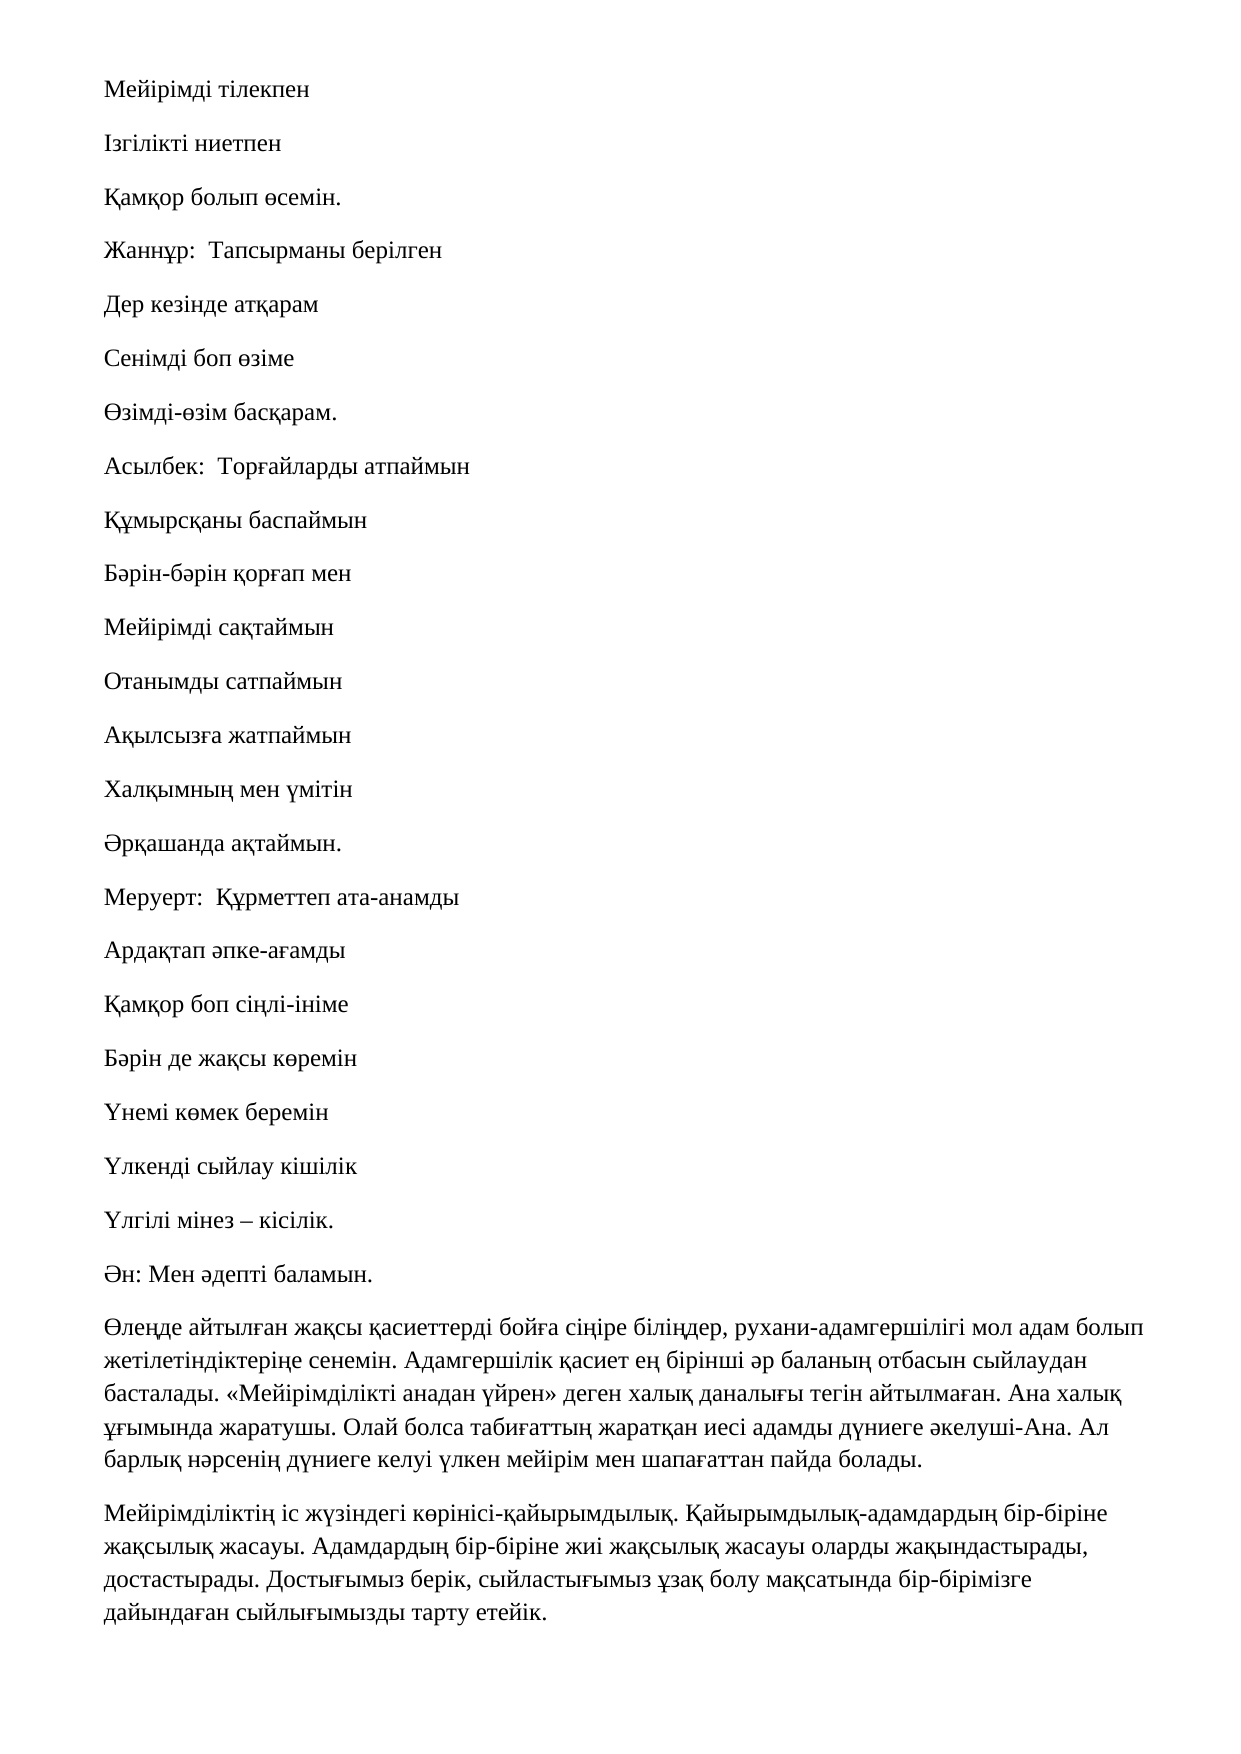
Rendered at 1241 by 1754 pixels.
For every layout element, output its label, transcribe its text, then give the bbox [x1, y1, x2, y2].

text Бәрін-бәрін қорғап мен [103, 558, 1152, 587]
text Өзімді-өзім басқарам. [103, 397, 1152, 426]
text Отанымды сатпаймын [103, 666, 1152, 695]
text Ақылсызға жатпаймын [103, 720, 1152, 749]
text Ән: Мен әдепті баламын. [103, 1259, 1152, 1287]
text Қамқор боп сіңлі-ініме [103, 989, 1152, 1018]
text Үнемі көмек беремін [103, 1097, 1152, 1126]
text Мейірімді тілекпен [103, 74, 1152, 103]
text Өлеңде айтылған жақсы қасиеттерді бойға сіңіре біліңдер, рухани-адамгершілігі мол адам болып жетілетіндіктеріңе сенемін. Адамгершілік қасиет ең бірінші әр баланың отбасын сыйлаудан басталады. «Мейірімділікті анадан үйрен» деген халық даналығы тегін айтылмаған. Ана халық ұғымында жаратушы. Олай болса табиғаттың жаратқан иесі адамды дүниеге әкелуші-Ана. Ал барлық нәрсенің дүниеге келуі үлкен мейірім мен шапағаттан пайда болады. [103, 1312, 1152, 1473]
text Үлкенді сыйлау кішілік [103, 1151, 1152, 1180]
text Үлгілі мінез – кісілік. [103, 1205, 1152, 1233]
text Мейірімділіктің іс жүзіндегі көрінісі-қайырымдылық. Қайырымдылық-адамдардың бір-біріне жақсылық жасауы. Адамдардың бір-біріне жиі жақсылық жасауы оларды жақындастырады, достастырады. Достығымыз берік, сыйластығымыз ұзақ болу мақсатында бір-бірімізге дайындаған сыйлығымызды тарту етейік. [103, 1498, 1152, 1626]
text Ізгілікті ниетпен [103, 128, 1152, 156]
text Меруерт: Құрметтеп ата-анамды [103, 882, 1152, 910]
text Ардақтап әпке-ағамды [103, 936, 1152, 964]
text Құмырсқаны баспаймын [103, 505, 1152, 533]
text Сенімді боп өзіме [103, 343, 1152, 372]
text Қамқор болып өсемін. [103, 182, 1152, 210]
text Дер кезінде атқарам [103, 289, 1152, 318]
text Халқымның мен үмітін [103, 774, 1152, 803]
text Асылбек: Торғайларды атпаймын [103, 451, 1152, 479]
text Бәрін де жақсы көремін [103, 1043, 1152, 1072]
text Әрқашанда ақтаймын. [103, 828, 1152, 857]
text Мейірімді сақтаймын [103, 612, 1152, 641]
text Жаннұр: Тапсырманы берілген [103, 235, 1152, 264]
